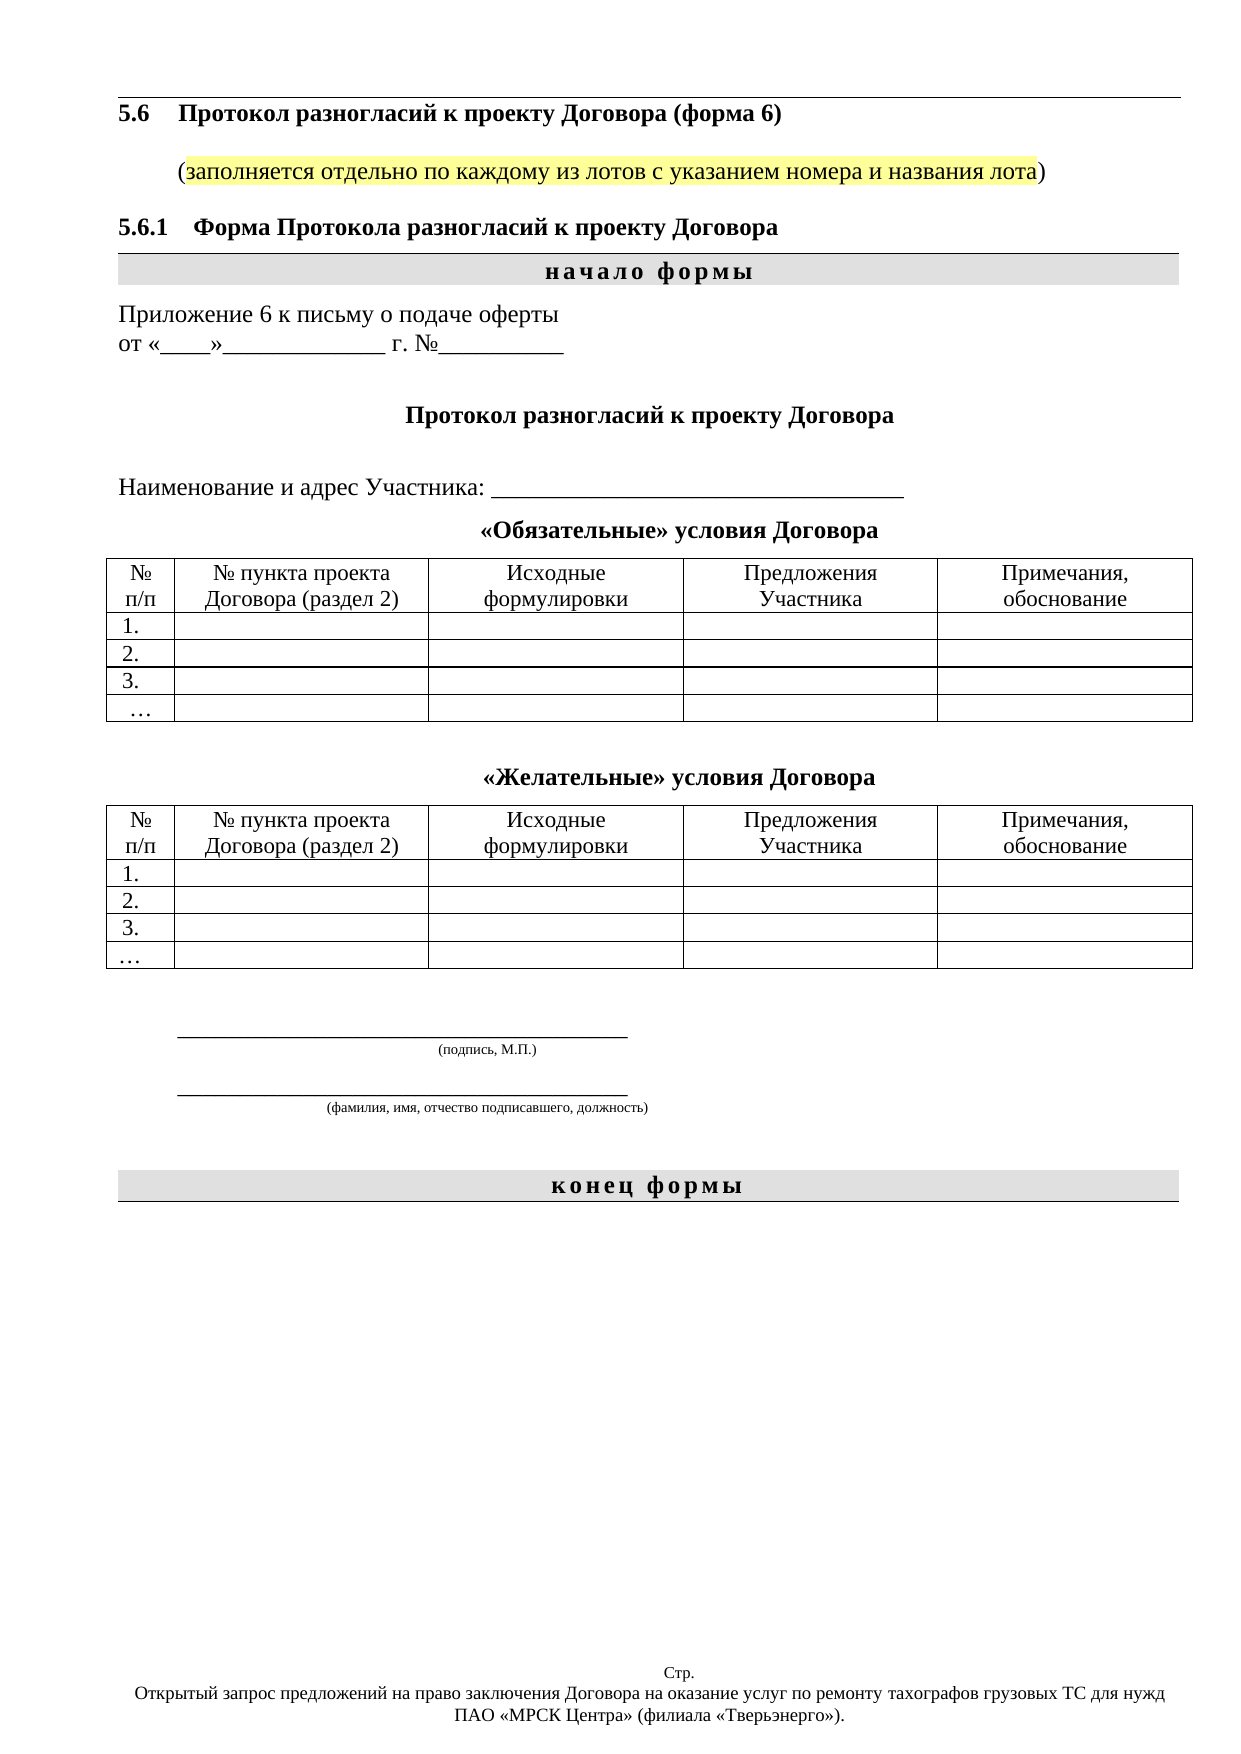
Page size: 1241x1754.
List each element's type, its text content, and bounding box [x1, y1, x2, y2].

text (подпись, М.П.) [118, 1041, 797, 1070]
text Наименование и адрес Участника: _________________________________ [118, 472, 1181, 500]
table_cell [107, 613, 174, 639]
table_cell [429, 942, 683, 968]
table_header Предложения Участника [684, 806, 937, 858]
table_cell [175, 640, 428, 666]
table_cell [938, 668, 1192, 694]
table_cell [107, 640, 174, 666]
table_cell [684, 695, 937, 721]
table_cell [175, 860, 428, 886]
table_cell [938, 613, 1192, 639]
table_header Исходные формулировки [429, 559, 683, 612]
table_cell [107, 887, 174, 913]
text (фамилия, имя, отчество подписавшего, должность) [118, 1098, 797, 1127]
table_cell [684, 860, 937, 886]
table_header № пункта проекта Договора (раздел 2) [175, 559, 428, 612]
table_cell [175, 942, 428, 968]
table_cell [429, 695, 683, 721]
table_header Исходные формулировки [429, 806, 683, 858]
table_header Примечания, обоснование [938, 806, 1192, 858]
table_cell [107, 914, 174, 941]
table_cell [938, 695, 1192, 721]
table_cell [938, 887, 1192, 913]
table_cell [684, 668, 937, 694]
table_header № п/п [107, 806, 174, 858]
table_cell [429, 668, 683, 694]
text ____________________________________ [118, 1012, 1181, 1041]
table_header № пункта проекта Договора (раздел 2) [175, 806, 428, 858]
table_cell [175, 613, 428, 639]
table_cell [429, 860, 683, 886]
subtitle Форма Протокола разногласий к проекту Договора [118, 212, 1181, 240]
table_cell [684, 887, 937, 913]
table_header Предложения Участника [684, 559, 937, 612]
table_cell [107, 860, 174, 886]
text Приложение 6 к письму о подаче оферты от «____»_____________ г. №__________ [118, 299, 1181, 357]
table_cell [429, 613, 683, 639]
table_cell [175, 695, 428, 721]
table_cell [938, 640, 1192, 666]
table_header № п/п [107, 559, 174, 612]
text ____________________________________ [118, 1070, 1181, 1098]
table_cell [429, 640, 683, 666]
table_cell [429, 914, 683, 941]
table_cell [175, 668, 428, 694]
table_cell [938, 942, 1192, 968]
table_cell [107, 668, 174, 694]
text Протокол разногласий к проекту Договора [118, 400, 1181, 428]
table_cell [175, 887, 428, 913]
table_cell [429, 887, 683, 913]
text конец формы [118, 1170, 1179, 1201]
table_cell [684, 640, 937, 666]
text «Желательные» условия Договора [118, 762, 1181, 790]
table_cell [684, 914, 937, 941]
table_cell [684, 942, 937, 968]
table_cell [938, 914, 1192, 941]
table_cell [684, 613, 937, 639]
text «Обязательные» условия Договора [118, 515, 1181, 543]
subtitle Протокол разногласий к проекту Договора (форма 6) [118, 98, 1181, 127]
table_cell … [107, 695, 174, 721]
text начало формы [118, 254, 1179, 285]
table_header Примечания, обоснование [938, 559, 1192, 612]
table_cell [938, 860, 1192, 886]
table_cell … [107, 942, 174, 968]
table_cell [175, 914, 428, 941]
